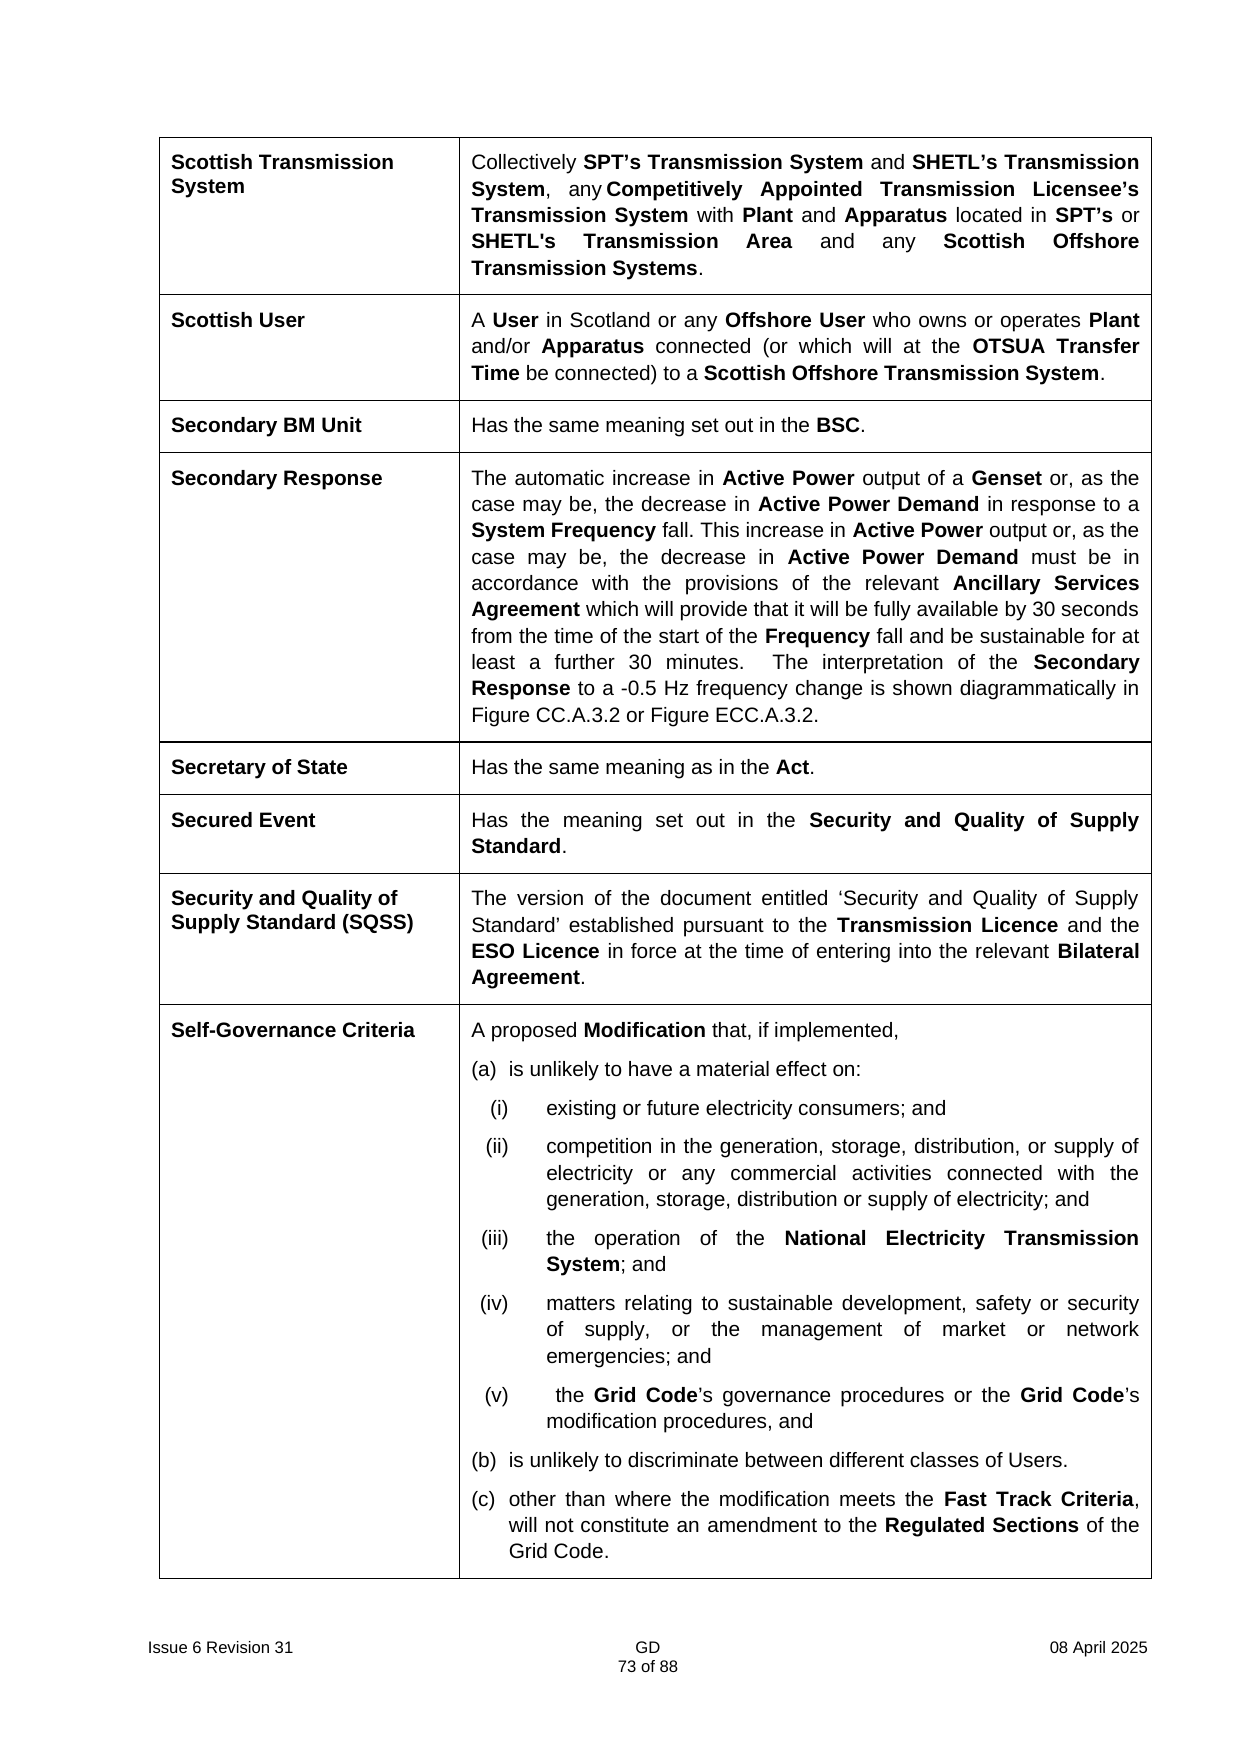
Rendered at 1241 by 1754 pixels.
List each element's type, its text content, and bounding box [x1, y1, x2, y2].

table_cell The version of the document entitled ‘Security and Quality of Supply Standard’ established pursuant to the Transmission Licence and the ESO Licence in force at the time of entering into the relevant Bilateral Agreement. [460, 874, 1151, 1004]
table_cell Collectively SPT’s Transmission System and SHETL’s Transmission System, any Competitively Appointed Transmission Licensee’s Transmission System with Plant and Apparatus located in SPT’s or SHETL's Transmission Area and any Scottish Offshore Transmission Systems. [460, 138, 1151, 294]
table_cell Scottish Transmission System [160, 138, 459, 294]
table_cell A User in Scotland or any Offshore User who owns or operates Plant and/or Apparatus connected (or which will at the OTSUA Transfer Time be connected) to a Scottish Offshore Transmission System. [460, 295, 1151, 399]
table_cell Secondary BM Unit [160, 401, 459, 452]
table_cell Secondary Response [160, 453, 459, 741]
table_cell Secretary of State [160, 743, 459, 794]
table_cell Scottish User [160, 295, 459, 399]
table_cell Security and Quality of Supply Standard (SQSS) [160, 874, 459, 1004]
table_cell Self-Governance Criteria [160, 1005, 459, 1578]
table_cell The automatic increase in Active Power output of a Genset or, as the case may be, the decrease in Active Power Demand in response to a System Frequency fall. This increase in Active Power output or, as the case may be, the decrease in Active Power Demand must be in accordance with the provisions of the relevant Ancillary Services Agreement which will provide that it will be fully available by 30 seconds from the time of the start of the Frequency fall and be sustainable for at least a further 30 minutes. The interpretation of the Secondary Response to a -0.5 Hz frequency change is shown diagrammatically in Figure CC.A.3.2 or Figure ECC.A.3.2. [460, 453, 1151, 741]
table_cell Has the same meaning set out in the BSC. [460, 401, 1151, 452]
table_cell Has the meaning set out in the Security and Quality of Supply Standard. [460, 795, 1151, 873]
table_cell Has the same meaning as in the Act. [460, 743, 1151, 794]
table_cell Secured Event [160, 795, 459, 873]
table_cell A proposed Modification that, if implemented, is unlikely to have a material effect on: existing or future electricity consumers; and competition in the generation, storage, distribution, or supply of electricity or any commercial activities connected with the generation, storage, distribution or supply of electricity; and the operation of the National Electricity Transmission System; and matters relating to sustainable development, safety or security of supply, or the management of market or network emergencies; and the Grid Code’s governance procedures or the Grid Code’s modification procedures, and is unlikely to discriminate between different classes of Users. other than where the modification meets the Fast Track Criteria, will not constitute an amendment to the Regulated Sections of the Grid Code. [460, 1005, 1151, 1578]
